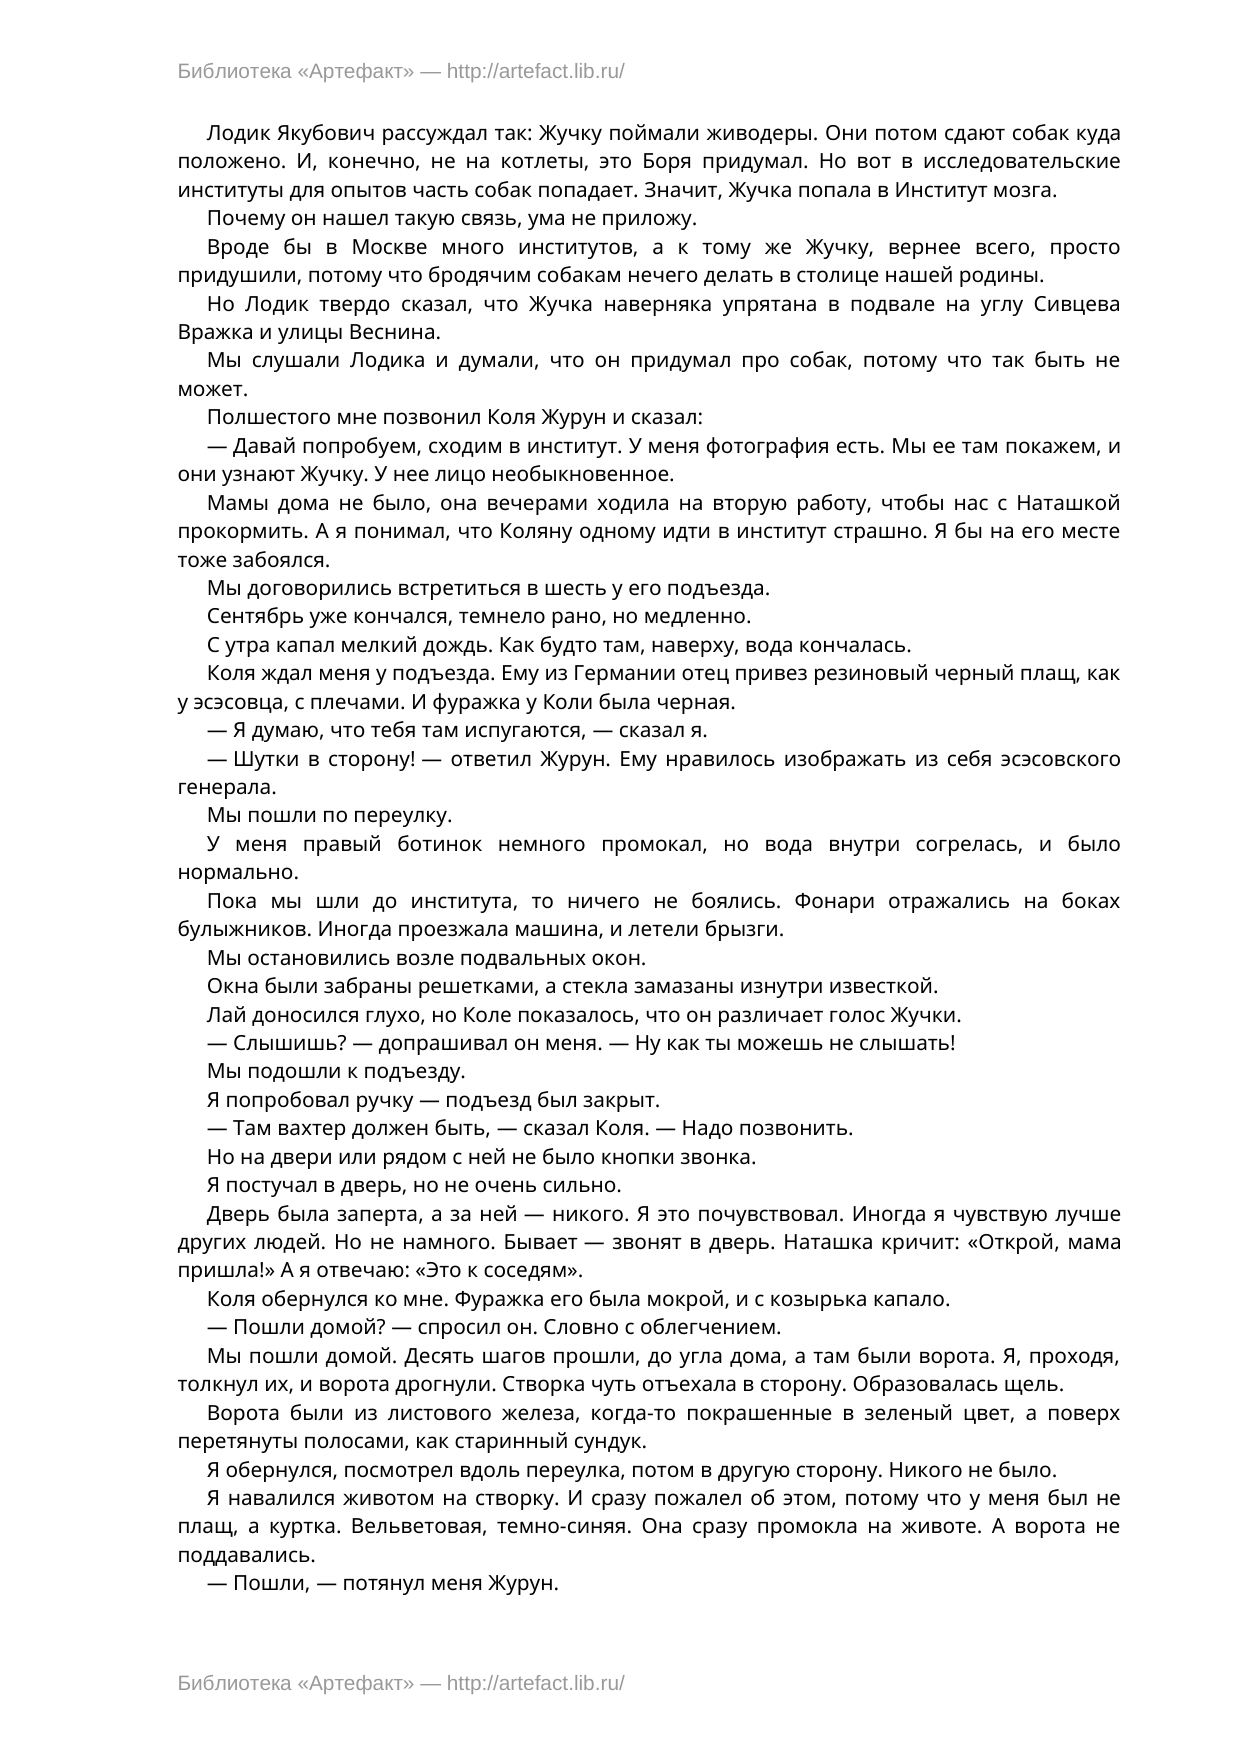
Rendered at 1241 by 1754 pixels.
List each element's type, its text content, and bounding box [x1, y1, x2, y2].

text — Шутки в сторону! — ответил Журун. Ему нравилось изображать из себя эсэсовского генерала. [177, 744, 1122, 801]
text Окна были забраны решетками, а стекла замазаны изнутри известкой. [177, 971, 1122, 1000]
text Мы пошли по переулку. [177, 801, 1122, 829]
text Я обернулся, посмотрел вдоль переулка, потом в другую сторону. Никого не было. [177, 1455, 1122, 1483]
text Ворота были из листового железа, когда-то покрашенные в зеленый цвет, а поверх перетянуты полосами, как старинный сундук. [177, 1398, 1122, 1455]
text — Пошли, — потянул меня Журун. [177, 1568, 1122, 1597]
text Лодик Якубович рассуждал так: Жучку поймали живодеры. Они потом сдают собак куда положено. И, конечно, не на котлеты, это Боря придумал. Но вот в исследовательские институты для опытов часть собак попадает. Значит, Жучка попала в Институт мозга. [177, 118, 1122, 203]
text — Там вахтер должен быть, — сказал Коля. — Надо позвонить. [177, 1113, 1122, 1142]
text Мамы дома не было, она вечерами ходила на вторую работу, чтобы нас с Наташкой прокормить. А я понимал, что Коляну одному идти в институт страшно. Я бы на его месте тоже забоялся. [177, 488, 1122, 573]
text Я навалился животом на створку. И сразу пожалел об этом, потому что у меня был не плащ, а куртка. Вельветовая, темно-синяя. Она сразу промокла на животе. А ворота не поддавались. [177, 1483, 1122, 1568]
text — Я думаю, что тебя там испугаются, — сказал я. [177, 715, 1122, 744]
text Почему он нашел такую связь, ума не приложу. [177, 203, 1122, 232]
text Дверь была заперта, а за ней — никого. Я это почувствовал. Иногда я чувствую лучше других людей. Но не намного. Бывает — звонят в дверь. Наташка кричит: «Открой, мама пришла!» А я отвечаю: «Это к соседям». [177, 1199, 1122, 1284]
text У меня правый ботинок немного промокал, но вода внутри согрелась, и было нормально. [177, 829, 1122, 886]
text Мы договорились встретиться в шесть у его подъезда. [177, 573, 1122, 602]
text Но на двери или рядом с ней не было кнопки звонка. [177, 1142, 1122, 1170]
text Я попробовал ручку — подъезд был закрыт. [177, 1085, 1122, 1113]
text Лай доносился глухо, но Коле показалось, что он различает голос Жучки. [177, 1000, 1122, 1028]
text — Слышишь? — допрашивал он меня. — Ну как ты можешь не слышать! [177, 1028, 1122, 1057]
text Пока мы шли до института, то ничего не боялись. Фонари отражались на боках булыжников. Иногда проезжала машина, и летели брызги. [177, 886, 1122, 943]
text С утра капал мелкий дождь. Как будто там, наверху, вода кончалась. [177, 630, 1122, 658]
text Мы подошли к подъезду. [177, 1057, 1122, 1085]
text Коля обернулся ко мне. Фуражка его была мокрой, и с козырька капало. [177, 1284, 1122, 1312]
text — Давай попробуем, сходим в институт. У меня фотография есть. Мы ее там покажем, и они узнают Жучку. У нее лицо необыкновенное. [177, 431, 1122, 488]
text Но Лодик твердо сказал, что Жучка наверняка упрятана в подвале на углу Сивцева Вражка и улицы Веснина. [177, 289, 1122, 346]
text Я постучал в дверь, но не очень сильно. [177, 1170, 1122, 1199]
text Мы слушали Лодика и думали, что он придумал про собак, потому что так быть не может. [177, 346, 1122, 402]
text Сентябрь уже кончался, темнело рано, но медленно. [177, 602, 1122, 630]
text Мы пошли домой. Десять шагов прошли, до угла дома, а там были ворота. Я, проходя, толкнул их, и ворота дрогнули. Створка чуть отъехала в сторону. Образовалась щель. [177, 1341, 1122, 1398]
text Мы остановились возле подвальных окон. [177, 943, 1122, 971]
text — Пошли домой? — спросил он. Словно с облегчением. [177, 1312, 1122, 1341]
text Вроде бы в Москве много институтов, а к тому же Жучку, вернее всего, просто придушили, потому что бродячим собакам нечего делать в столице нашей родины. [177, 232, 1122, 289]
text Полшестого мне позвонил Коля Журун и сказал: [177, 402, 1122, 431]
text Коля ждал меня у подъезда. Ему из Германии отец привез резиновый черный плащ, как у эсэсовца, с плечами. И фуражка у Коли была черная. [177, 658, 1122, 715]
